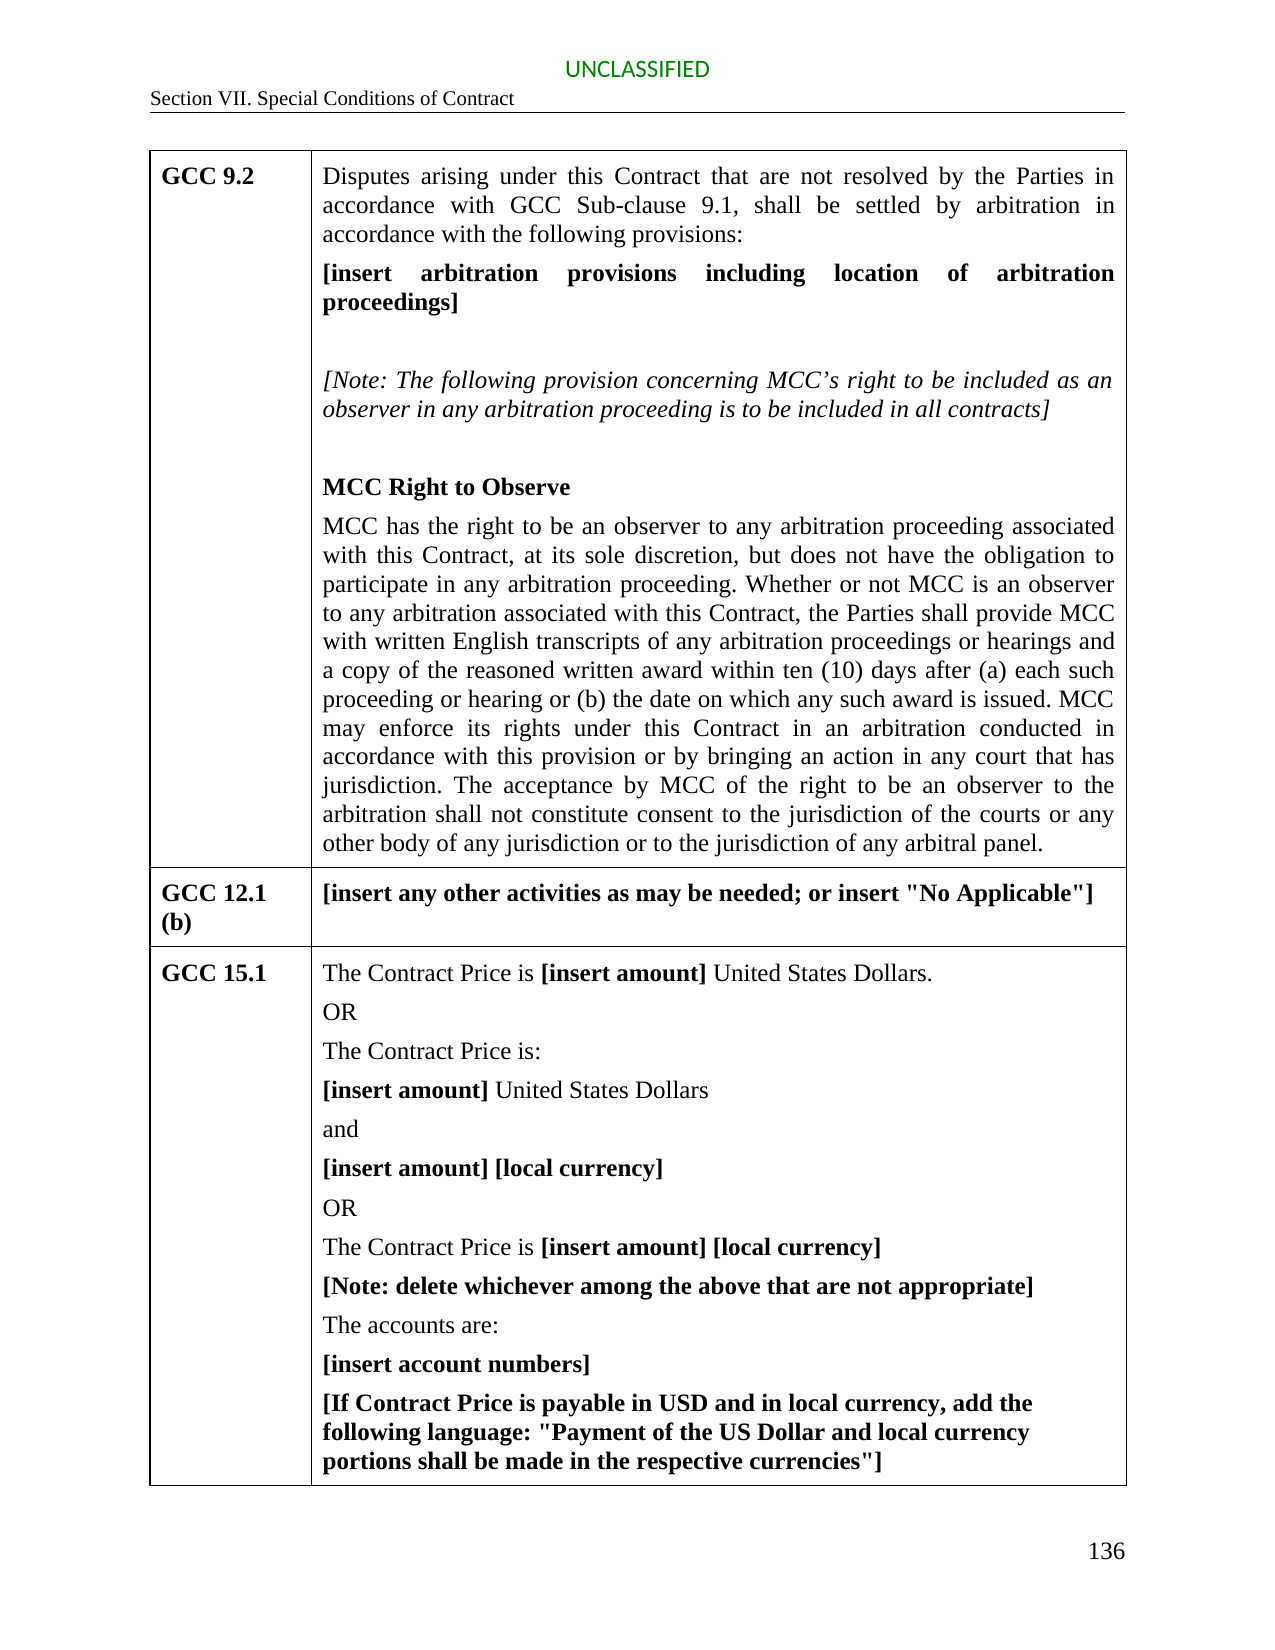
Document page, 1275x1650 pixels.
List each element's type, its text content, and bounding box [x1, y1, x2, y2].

table_cell The Contract Price is [insert amount] United States Dollars. OR The Contract Price is: [insert amount] United States Dollars and [insert amount] [local currency] OR The Contract Price is [insert amount] [local currency] [Note: delete whichever among the above that are not appropriate] The accounts are: [insert account numbers] [If Contract Price is payable in USD and in local currency, add the following language: "Payment of the US Dollar and local currency portions shall be made in the respective currencies"] [312, 947, 1126, 1485]
table_cell [insert any other activities as may be needed; or insert "No Applicable"] [312, 868, 1126, 946]
table_cell GCC 9.2 [151, 151, 311, 867]
table_cell Disputes arising under this Contract that are not resolved by the Parties in accordance with GCC Sub-clause 9.1, shall be settled by arbitration in accordance with the following provisions: [insert arbitration provisions including location of arbitration proceedings] [Note: The following provision concerning MCC’s right to be included as an observer in any arbitration proceeding is to be included in all contracts] MCC Right to Observe MCC has the right to be an observer to any arbitration proceeding associated with this Contract, at its sole discretion, but does not have the obligation to participate in any arbitration proceeding. Whether or not MCC is an observer to any arbitration associated with this Contract, the Parties shall provide MCC with written English transcripts of any arbitration proceedings or hearings and a copy of the reasoned written award within ten (10) days after (a) each such proceeding or hearing or (b) the date on which any such award is issued. MCC may enforce its rights under this Contract in an arbitration conducted in accordance with this provision or by bringing an action in any court that has jurisdiction. The acceptance by MCC of the right to be an observer to the arbitration shall not constitute consent to the jurisdiction of the courts or any other body of any jurisdiction or to the jurisdiction of any arbitral panel. [312, 151, 1126, 867]
table_cell GCC 12.1 (b) [151, 868, 311, 946]
table_cell GCC 15.1 [151, 947, 311, 1485]
